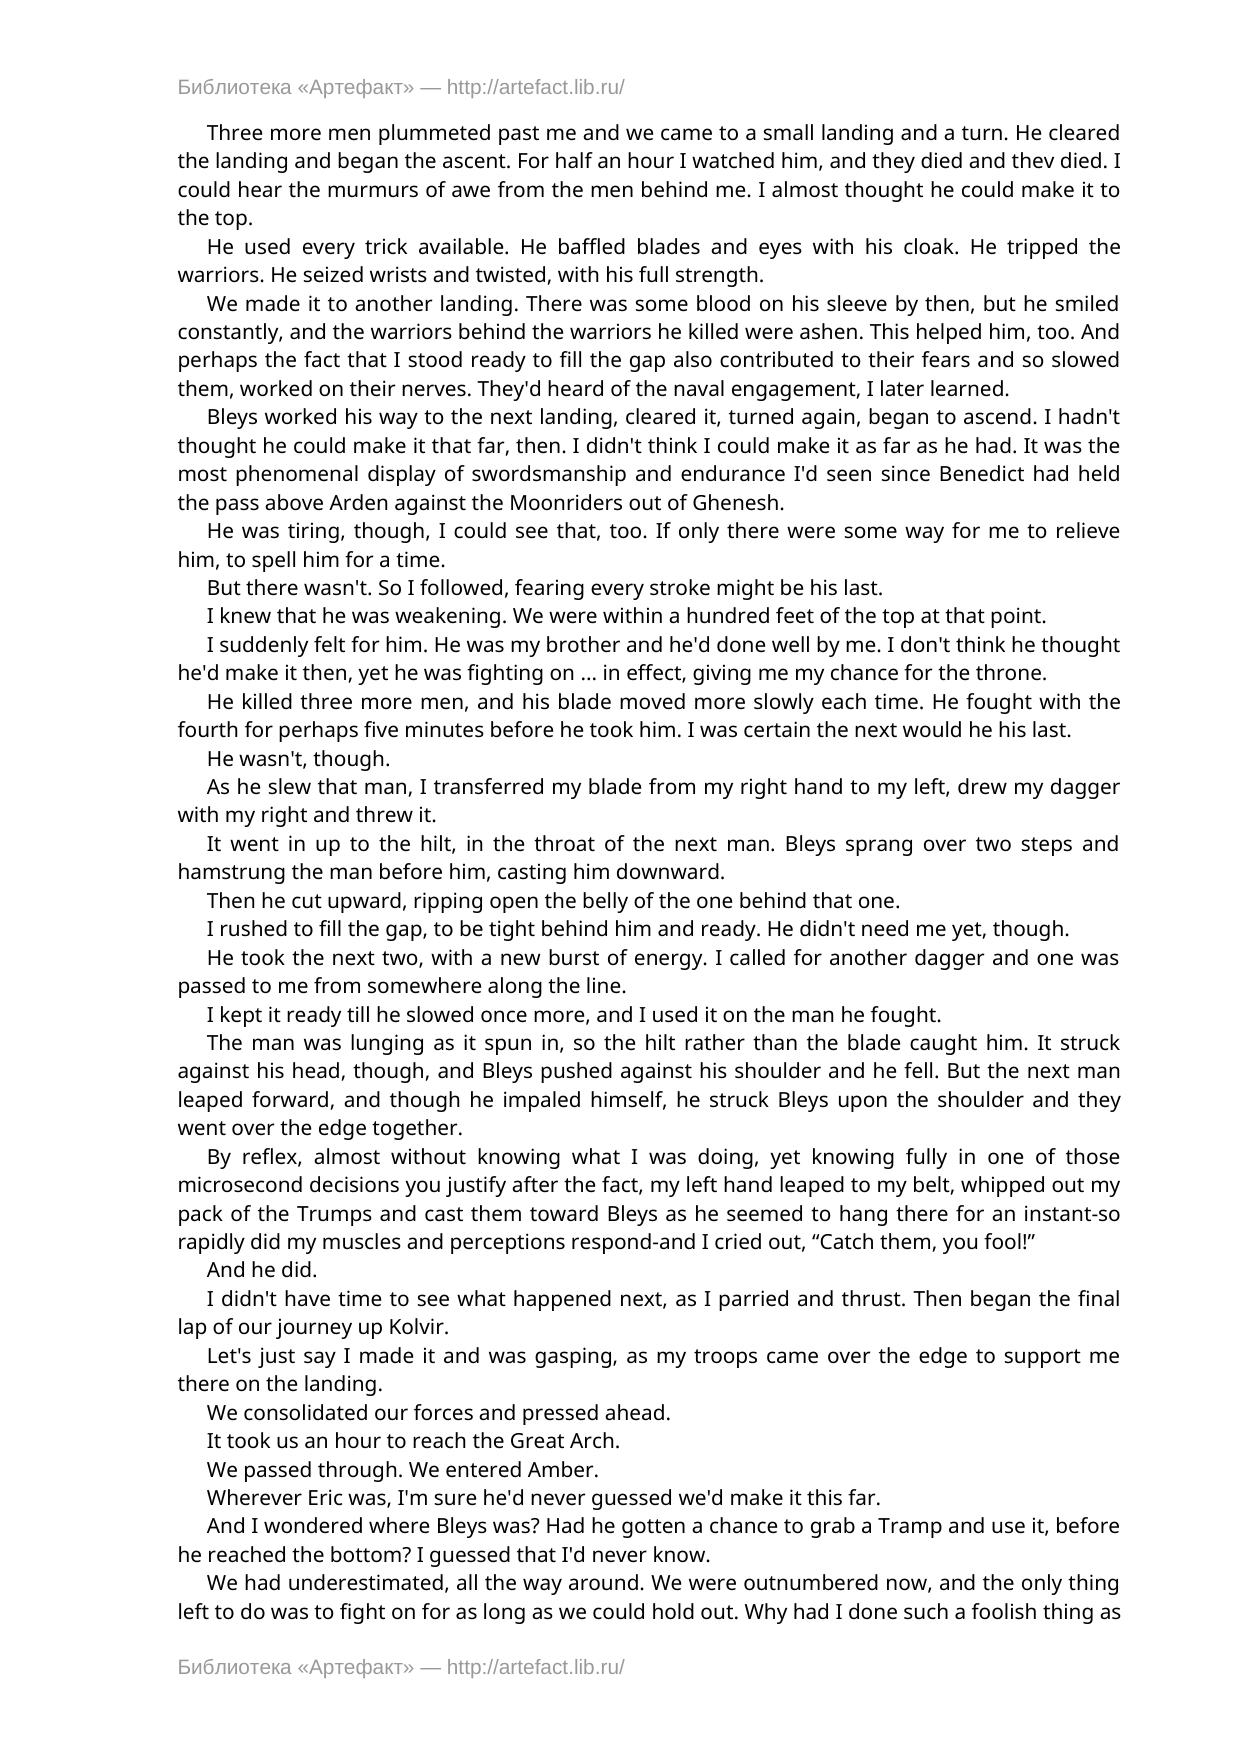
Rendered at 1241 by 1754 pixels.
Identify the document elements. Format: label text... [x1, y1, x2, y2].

text Then he cut upward, ripping open the belly of the one behind that one. [177, 886, 1122, 914]
text I didn't have time to see what happened next, as I parried and thrust. Then began the final lap of our journey up Kolvir. [177, 1284, 1122, 1341]
text Wherever Eric was, I'm sure he'd never guessed we'd make it this far. [177, 1483, 1122, 1512]
text By reflex, almost without knowing what I was doing, yet knowing fully in one of those microsecond decisions you justify after the fact, my left hand leaped to my belt, whipped out my pack of the Trumps and cast them toward Bleys as he seemed to hang there for an instant-so rapidly did my muscles and perceptions respond-and I cried out, “Catch them, you fool!” [177, 1142, 1122, 1256]
text I rushed to fill the gap, to be tight behind him and ready. He didn't need me yet, though. [177, 914, 1122, 943]
text I suddenly felt for him. He was my brother and he'd done well by me. I don't think he thought he'd make it then, yet he was fighting on ... in effect, giving me my chance for the throne. [177, 630, 1122, 687]
text Let's just say I made it and was gasping, as my troops came over the edge to support me there on the landing. [177, 1341, 1122, 1398]
text As he slew that man, I transferred my blade from my right hand to my left, drew my dagger with my right and threw it. [177, 772, 1122, 829]
text We consolidated our forces and pressed ahead. [177, 1398, 1122, 1426]
text He killed three more men, and his blade moved more slowly each time. He fought with the fourth for perhaps five minutes before he took him. I was certain the next would he his last. [177, 687, 1122, 744]
text It went in up to the hilt, in the throat of the next man. Bleys sprang over two steps and hamstrung the man before him, casting him downward. [177, 829, 1122, 886]
text I knew that he was weakening. We were within a hundred feet of the top at that point. [177, 602, 1122, 630]
text Three more men plummeted past me and we came to a small landing and a turn. He cleared the landing and began the ascent. For half an hour I watched him, and they died and thev died. I could hear the murmurs of awe from the men behind me. I almost thought he could make it to the top. [177, 118, 1122, 232]
text I kept it ready till he slowed once more, and I used it on the man he fought. [177, 1000, 1122, 1028]
text He used every trick available. He baffled blades and eyes with his cloak. He tripped the warriors. He seized wrists and twisted, with his full strength. [177, 232, 1122, 289]
text He wasn't, though. [177, 744, 1122, 772]
text It took us an hour to reach the Great Arch. [177, 1426, 1122, 1455]
text Bleys worked his way to the next landing, cleared it, turned again, began to ascend. I hadn't thought he could make it that far, then. I didn't think I could make it as far as he had. It was the most phenomenal display of swordsmanship and endurance I'd seen since Benedict had held the pass above Arden against the Moonriders out of Ghenesh. [177, 402, 1122, 516]
text We made it to another landing. There was some blood on his sleeve by then, but he smiled constantly, and the warriors behind the warriors he killed were ashen. This helped him, too. And perhaps the fact that I stood ready to fill the gap also contributed to their fears and so slowed them, worked on their nerves. They'd heard of the naval engagement, I later learned. [177, 289, 1122, 402]
text And I wondered where Bleys was? Had he gotten a chance to grab a Tramp and use it, before he reached the bottom? I guessed that I'd never know. [177, 1512, 1122, 1568]
text We passed through. We entered Amber. [177, 1455, 1122, 1483]
text He took the next two, with a new burst of energy. I called for another dagger and one was passed to me from somewhere along the line. [177, 943, 1122, 1000]
text The man was lunging as it spun in, so the hilt rather than the blade caught him. It struck against his head, though, and Bleys pushed against his shoulder and he fell. But the next man leaped forward, and though he impaled himself, he struck Bleys upon the shoulder and they went over the edge together. [177, 1028, 1122, 1142]
text He was tiring, though, I could see that, too. If only there were some way for me to relieve him, to spell him for a time. [177, 516, 1122, 573]
text But there wasn't. So I followed, fearing every stroke might be his last. [177, 573, 1122, 602]
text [177, 1568, 1122, 1625]
text And he did. [177, 1256, 1122, 1284]
